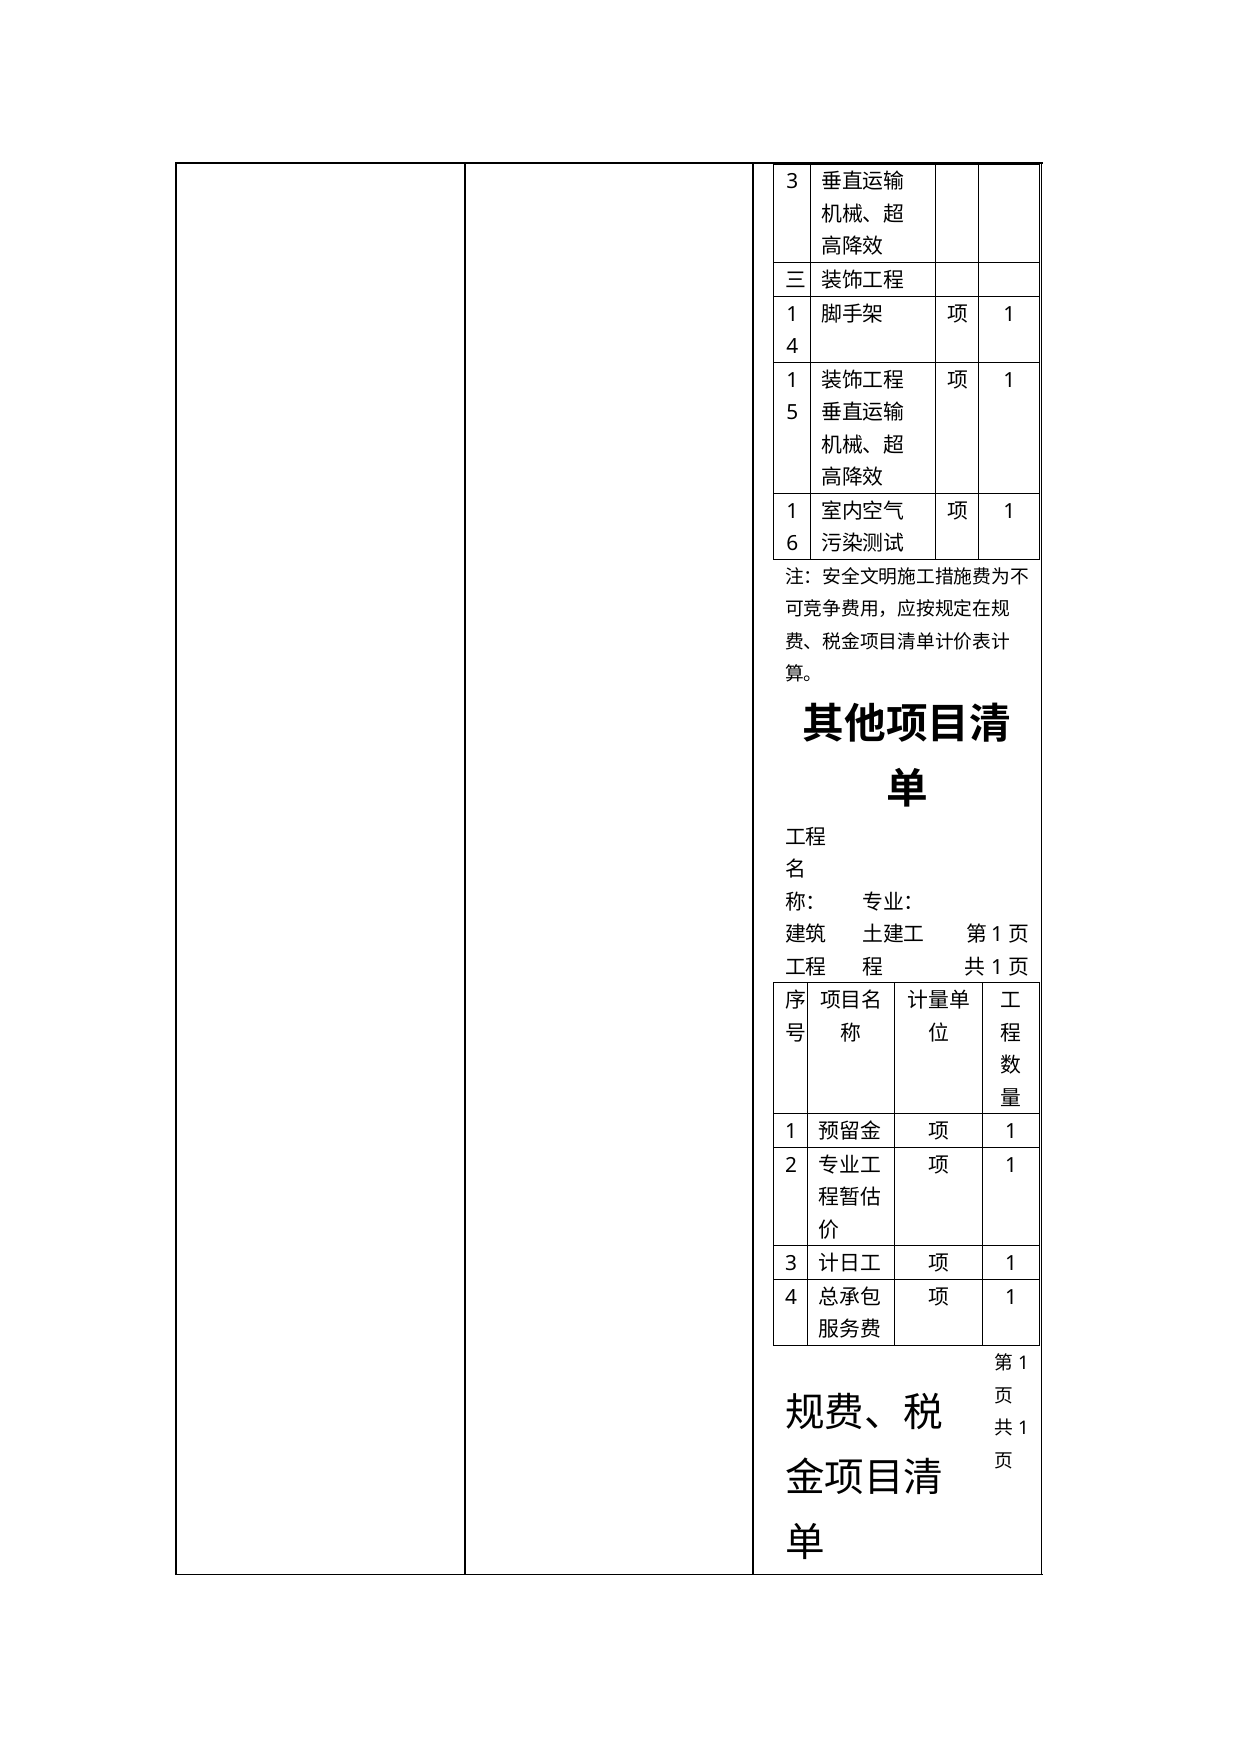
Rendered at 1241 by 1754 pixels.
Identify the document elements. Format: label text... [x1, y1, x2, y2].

table_cell [177, 164, 464, 1573]
table_cell 1 [466, 164, 752, 1573]
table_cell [754, 164, 1041, 1573]
